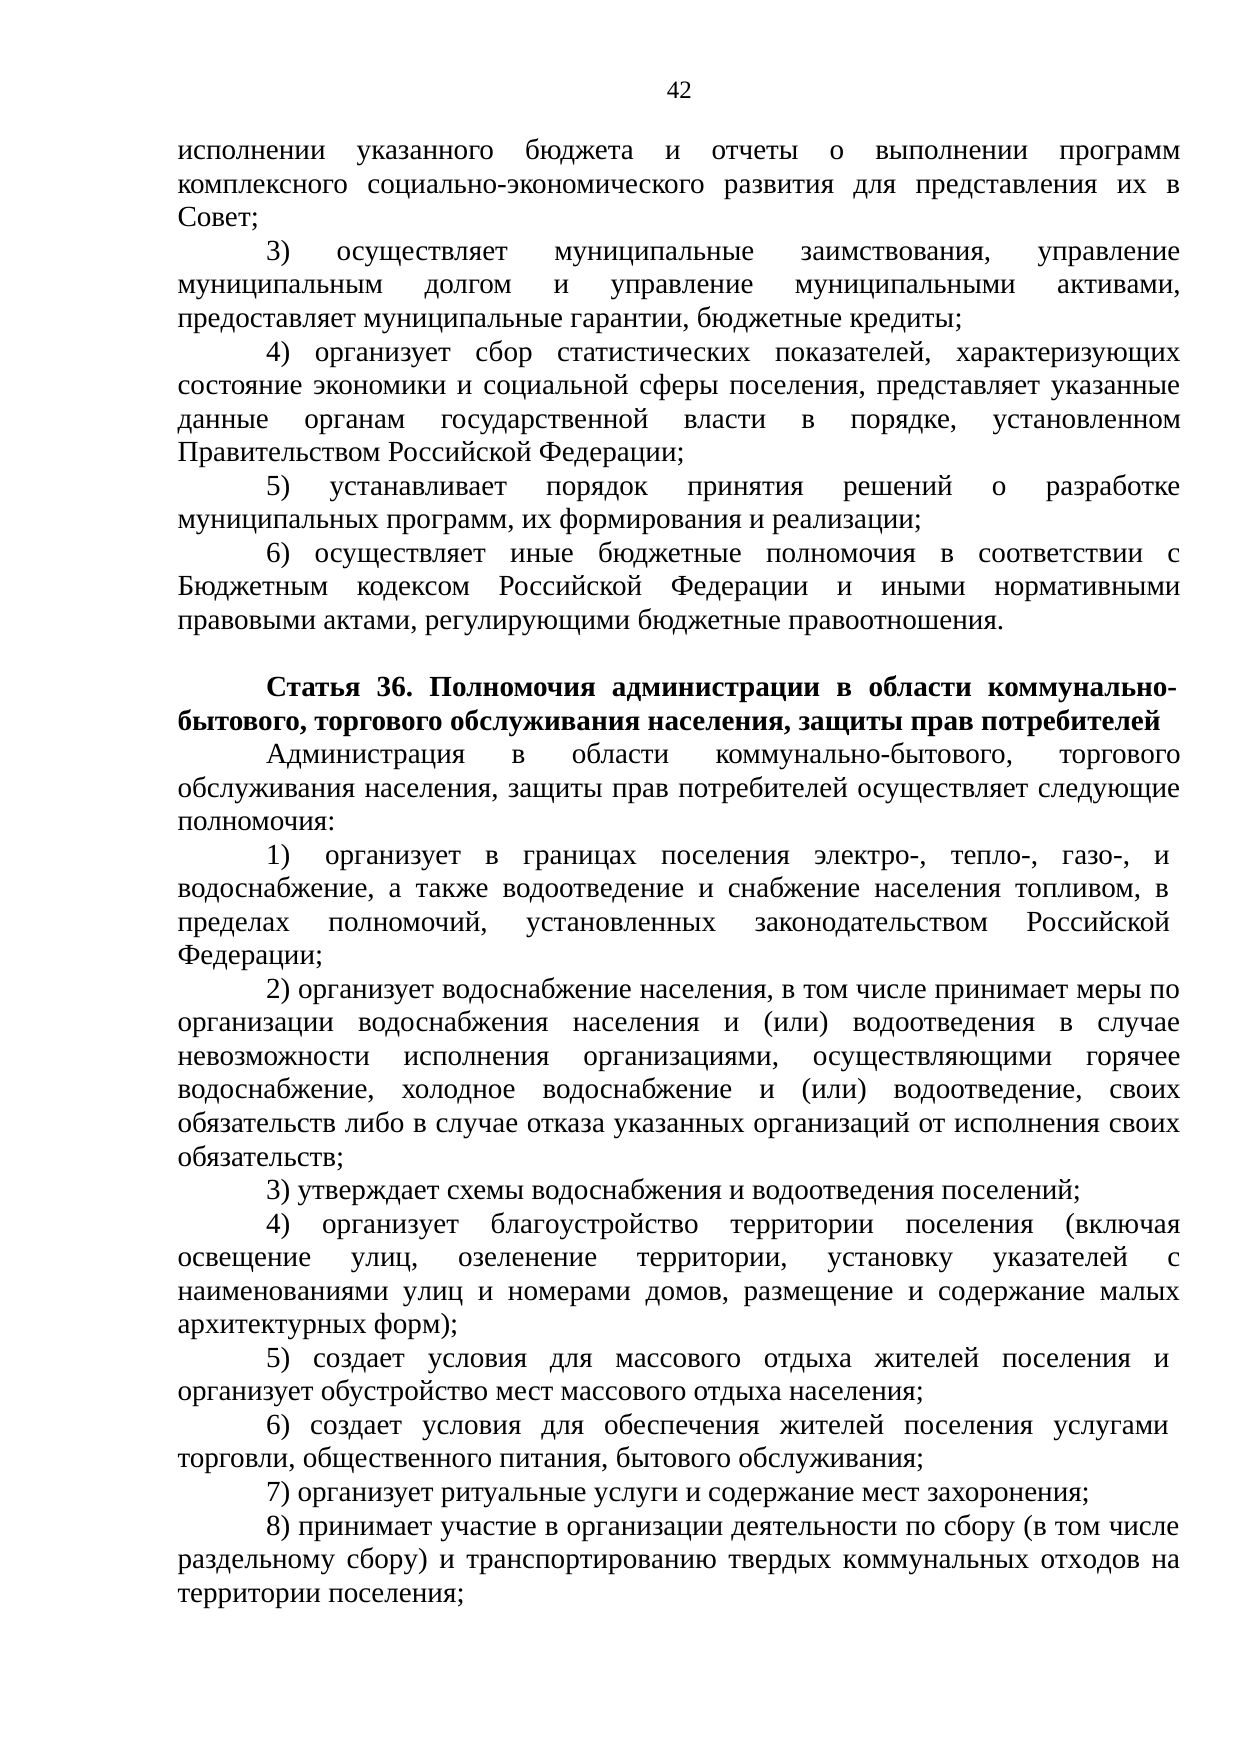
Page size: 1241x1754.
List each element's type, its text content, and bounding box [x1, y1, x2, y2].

text 6) осуществляет иные бюджетные полномочия в соответствии с Бюджетным кодексом Российской Федерации и иными нормативными правовыми актами, регулирующими бюджетные правоотношения. [177, 535, 1181, 636]
text 3) осуществляет муниципальные заимствования, управление муниципальным долгом и управление муниципальными активами, предоставляет муниципальные гарантии, бюджетные кредиты; [177, 233, 1181, 334]
text 5) устанавливает порядок принятия решений о разработке муниципальных программ, их формирования и реализации; [177, 468, 1181, 535]
text 5) создает условия для массового отдыха жителей поселения и организует обустройство мест массового отдыха населения; [177, 1340, 1170, 1407]
text Статья 36. Полномочия администрации в области коммунально-бытового, торгового обслуживания населения, защиты прав потребителей [177, 669, 1178, 736]
text 7) организует ритуальные услуги и содержание мест захоронения; [177, 1474, 1170, 1508]
text Администрация в области коммунально-бытового, торгового обслуживания населения, защиты прав потребителей осуществляет следующие полномочия: [177, 736, 1181, 837]
list 2) организует водоснабжение населения, в том числе принимает меры по организации водоснабжения населения и (или) водоотведения в случае невозможности исполнения организациями, осуществляющими горячее водоснабжение, холодное водоснабжение и (или) водоотведение, своих обязательств либо в случае отказа указанных организаций от исполнения своих обязательств; [177, 971, 1181, 1172]
text 8) принимает участие в организации деятельности по сбору (в том числе раздельному сбору) и транспортированию твердых коммунальных отходов на территории поселения; [177, 1508, 1181, 1608]
text 4) организует сбор статистических показателей, характеризующих состояние экономики и социальной сферы поселения, представляет указанные данные органам государственной власти в порядке, установленном Правительством Российской Федерации; [177, 334, 1181, 468]
list организует в границах поселения электро-, тепло-, газо-, и водоснабжение, а также водоотведение и снабжение населения топливом, в пределах полномочий, установленных законодательством Российской Федерации; [177, 837, 1170, 971]
text 6) создает условия для обеспечения жителей поселения услугами торговли, общественного питания, бытового обслуживания; [177, 1407, 1170, 1474]
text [177, 132, 1181, 233]
text 4) организует благоустройство территории поселения (включая освещение улиц, озеленение территории, установку указателей с наименованиями улиц и номерами домов, размещение и содержание малых архитектурных форм); [177, 1206, 1181, 1340]
list 3) утверждает схемы водоснабжения и водоотведения поселений; [177, 1172, 1181, 1206]
